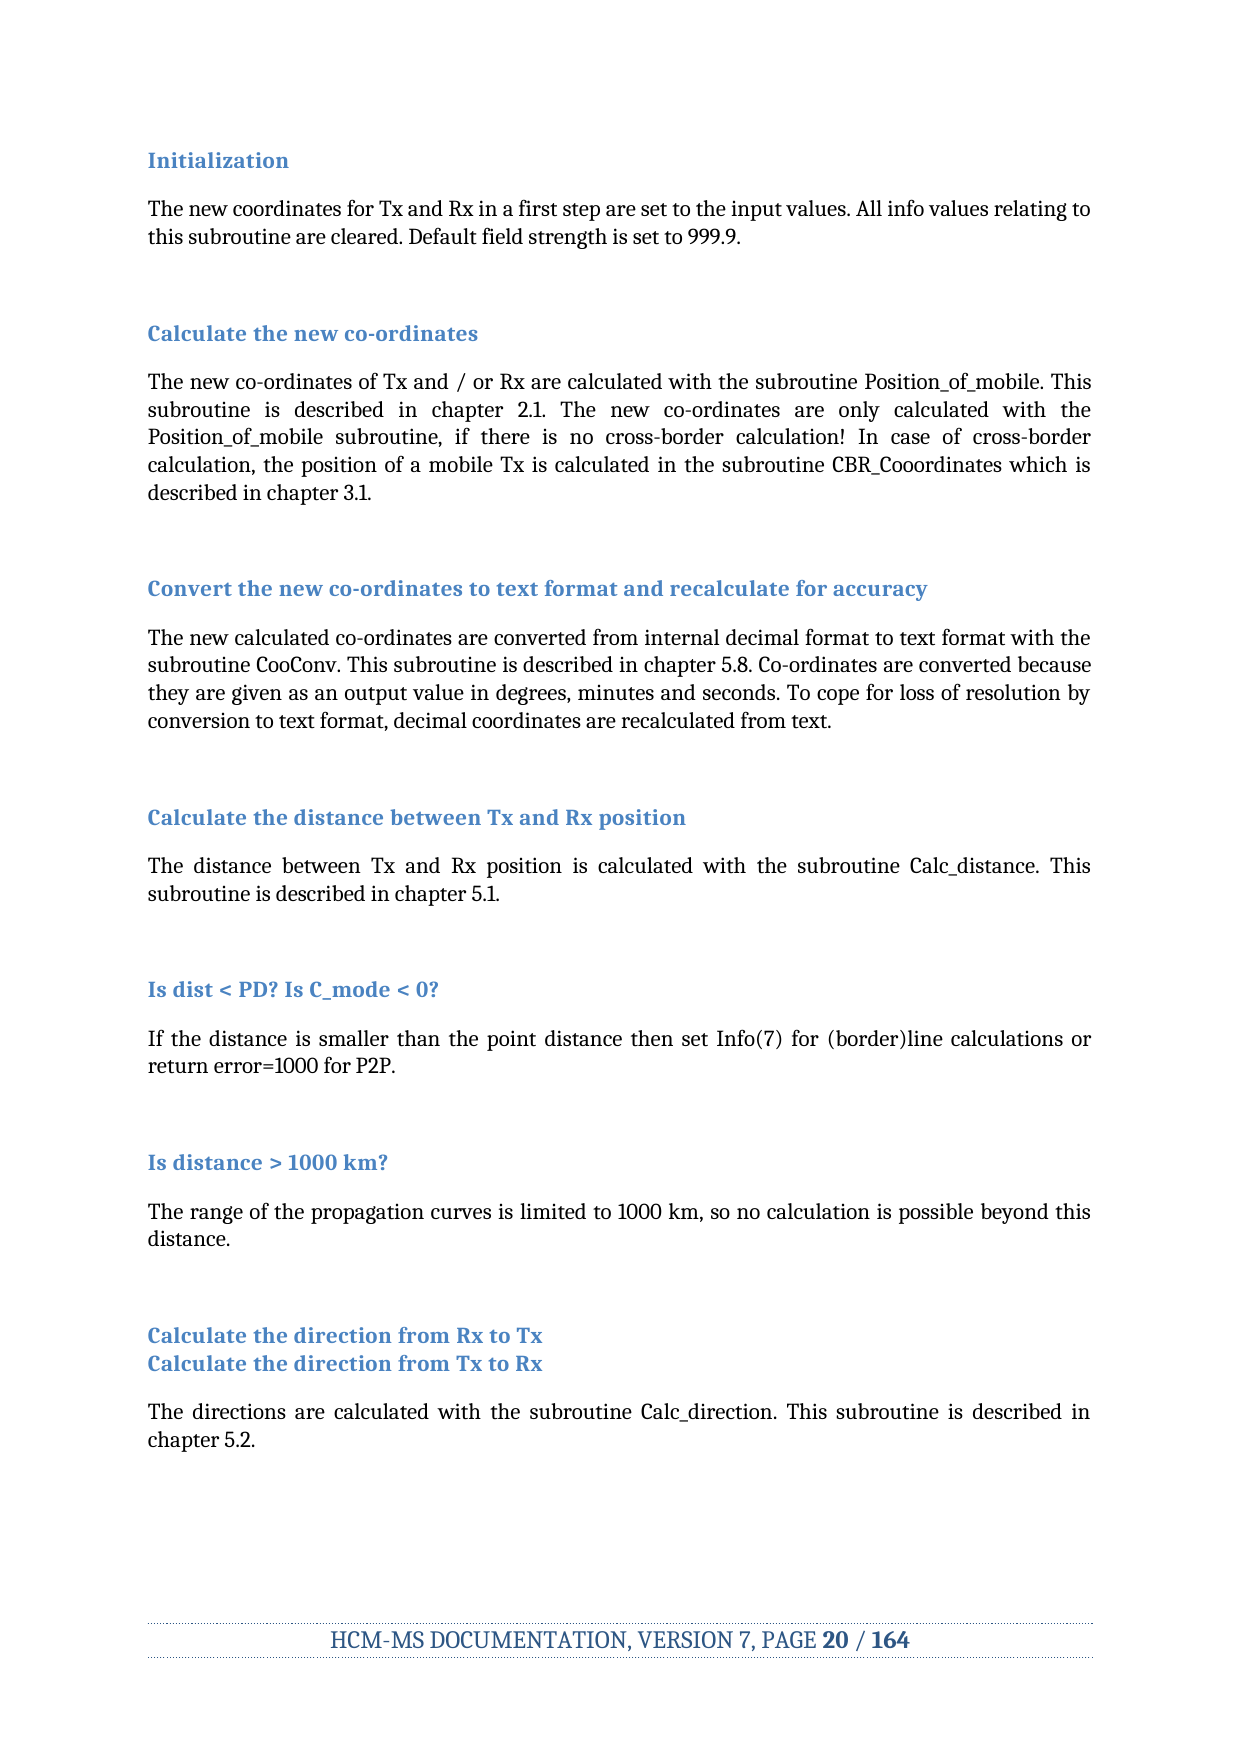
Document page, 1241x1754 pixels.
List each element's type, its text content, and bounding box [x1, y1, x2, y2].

text The new co-ordinates of Tx and / or Rx are calculated with the subroutine Position_of_mobile. This subroutine is described in chapter 2.1. The new co-ordinates are only calculated with the Position_of_mobile subroutine, if there is no cross-border calculation! In case of cross-border calculation, the position of a mobile Tx is calculated in the subroutine CBR_Cooordinates which is described in chapter 3.1. [148, 369, 1093, 506]
text Calculate the direction from Rx to Tx Calculate the direction from Tx to Rx [148, 1323, 1093, 1377]
text If the distance is smaller than the point distance then set Info(7) for (border)line calculations or return error=1000 for P2P. [148, 1026, 1093, 1080]
text Convert the new co-ordinates to text format and recalculate for accuracy [148, 576, 1093, 603]
text @’15Initialization [148, 148, 1093, 174]
text Is dist < PD? Is C_mode < 0? [148, 977, 1093, 1004]
text The distance between Tx and Rx position is calculated with the subroutine Calc_distance. This subroutine is described in chapter 5.1. [148, 853, 1093, 907]
text Calculate the new co-ordinates [148, 321, 1093, 347]
text The new calculated co-ordinates are converted from internal decimal format to text format with the subroutine CooConv. This subroutine is described in chapter 5.8. Co-ordinates are converted because they are given as an output value in degrees, minutes and seconds. To cope for loss of resolution by conversion to text format, decimal coordinates are recalculated from text. [148, 625, 1093, 734]
text The directions are calculated with the subroutine Calc_direction. This subroutine is described in chapter 5.2. [148, 1399, 1093, 1453]
text Is distance > 1000 km? [148, 1150, 1093, 1177]
text The new coordinates for Tx and Rx in a first step are set to the input values. All info values relating to this subroutine are cleared. Default field strength is set to 999.9. [148, 196, 1093, 250]
text Calculate the distance between Tx and Rx position [148, 804, 1093, 831]
text The range of the propagation curves is limited to 1000 km, so no calculation is possible beyond this distance. [148, 1199, 1093, 1253]
